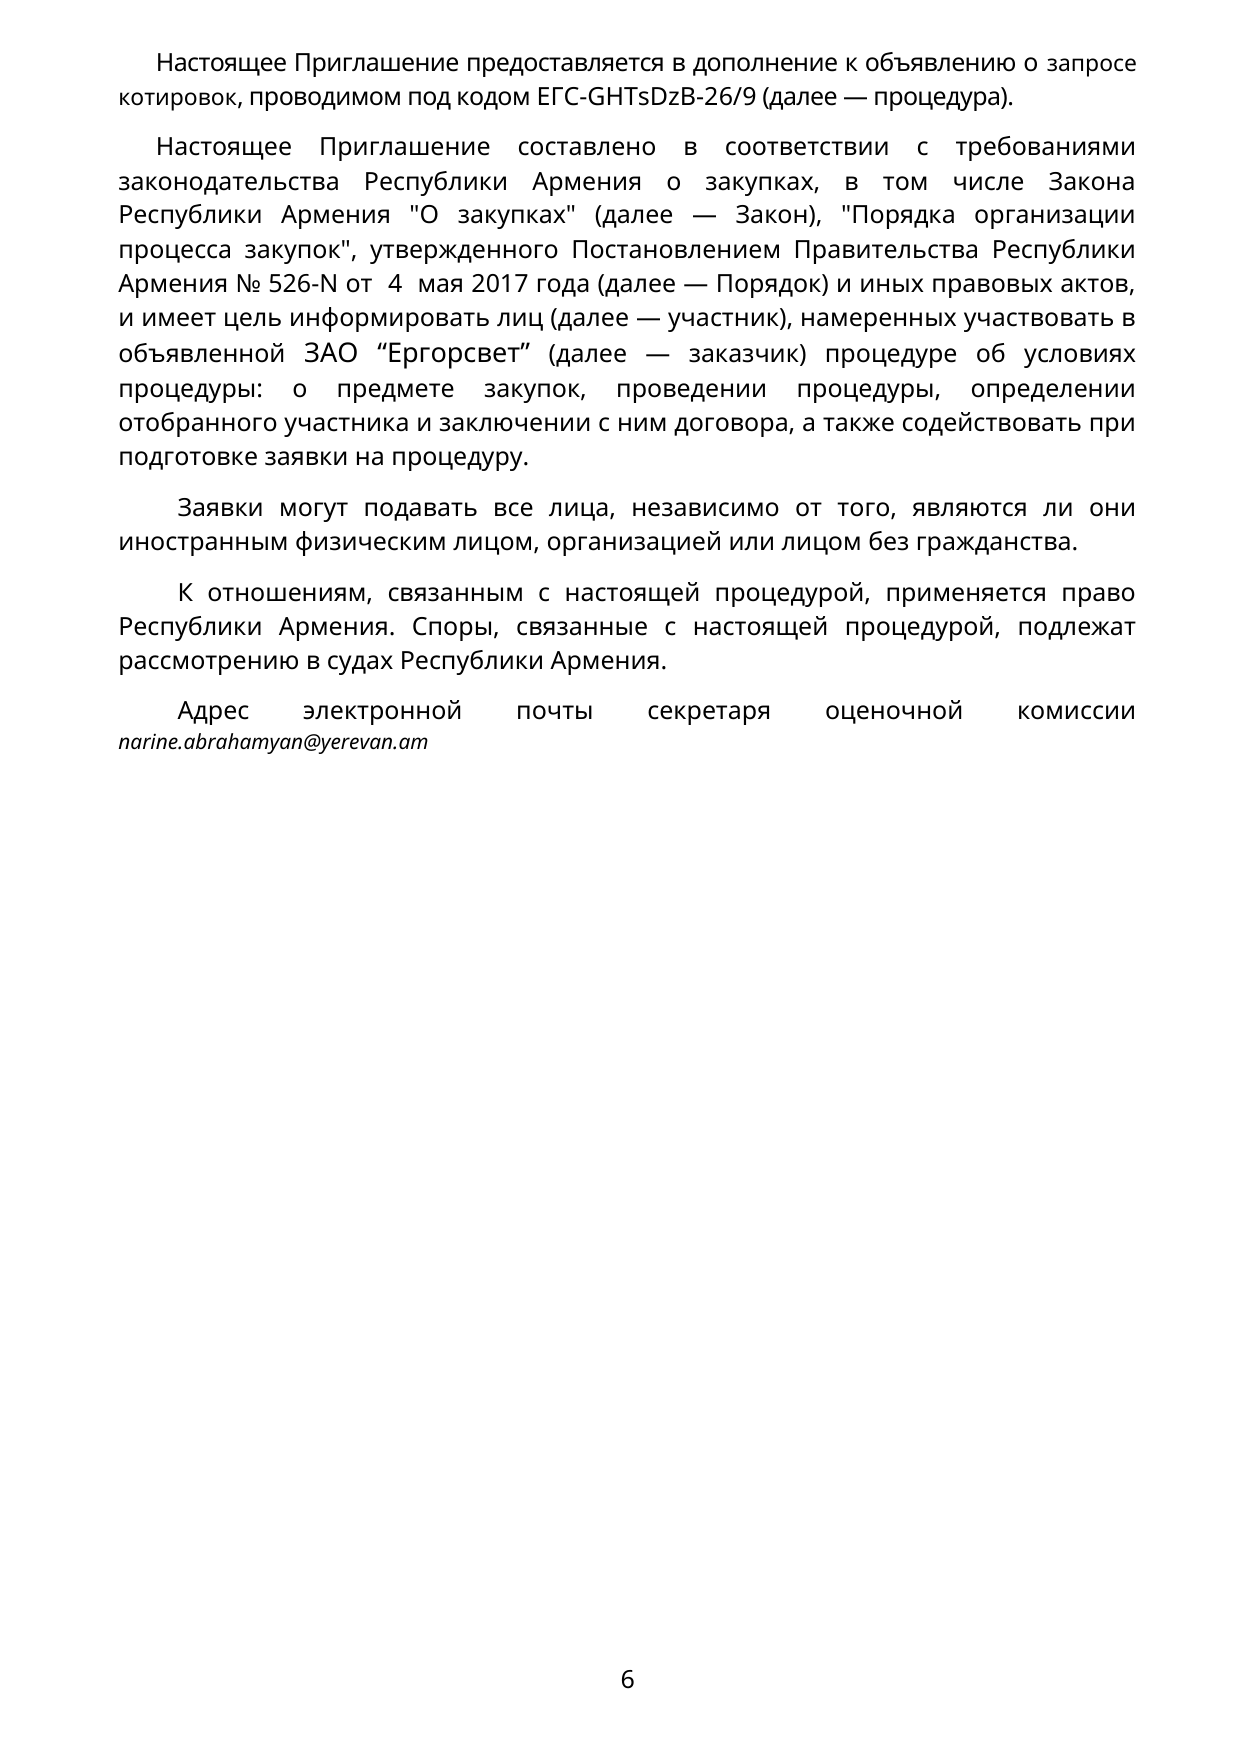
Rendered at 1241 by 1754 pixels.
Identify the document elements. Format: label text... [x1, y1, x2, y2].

text К отношениям, связанным с настоящей процедурой, применяется право Республики Армения. Споры, связанные с настоящей процедурой, подлежат рассмотрению в судах Республики Армения. [118, 574, 1137, 676]
text Адрес электронной почты секретаря оценочной комиссии narine.abrahamyan@yerevan.am [118, 693, 1137, 756]
text Настоящее Приглашение составлено в соответствии с требованиями законодательства Республики Армения о закупках, в том числе Закона Республики Армения "О закупках" (далее — Закон), "Порядка организации процесса закупок", утвержденного Постановлением Правительства Республики Армения № 526-N от 4 мая 2017 года (далее — Порядок) и иных правовых актов, и имеет цель информировать лиц (далее — участник), намеренных участвовать в объявленной ЗАО “Ергорсвет” (далее — заказчик) процедуре об условиях процедуры: о предмете закупок, проведении процедуры, определении отобранного участника и заключении с ним договора, а также содействовать при подготовке заявки на процедуру. [118, 129, 1137, 473]
text Настоящее Приглашение предоставляется в дополнение к объявлению о запросе котировок, проводимом под кодом ЕГС-GHTsDzB-26/9 (далее — процедура). [118, 44, 1137, 112]
text Заявки могут подавать все лица, независимо от того, являются ли они иностранным физическим лицом, организацией или лицом без гражданства. [118, 489, 1137, 557]
